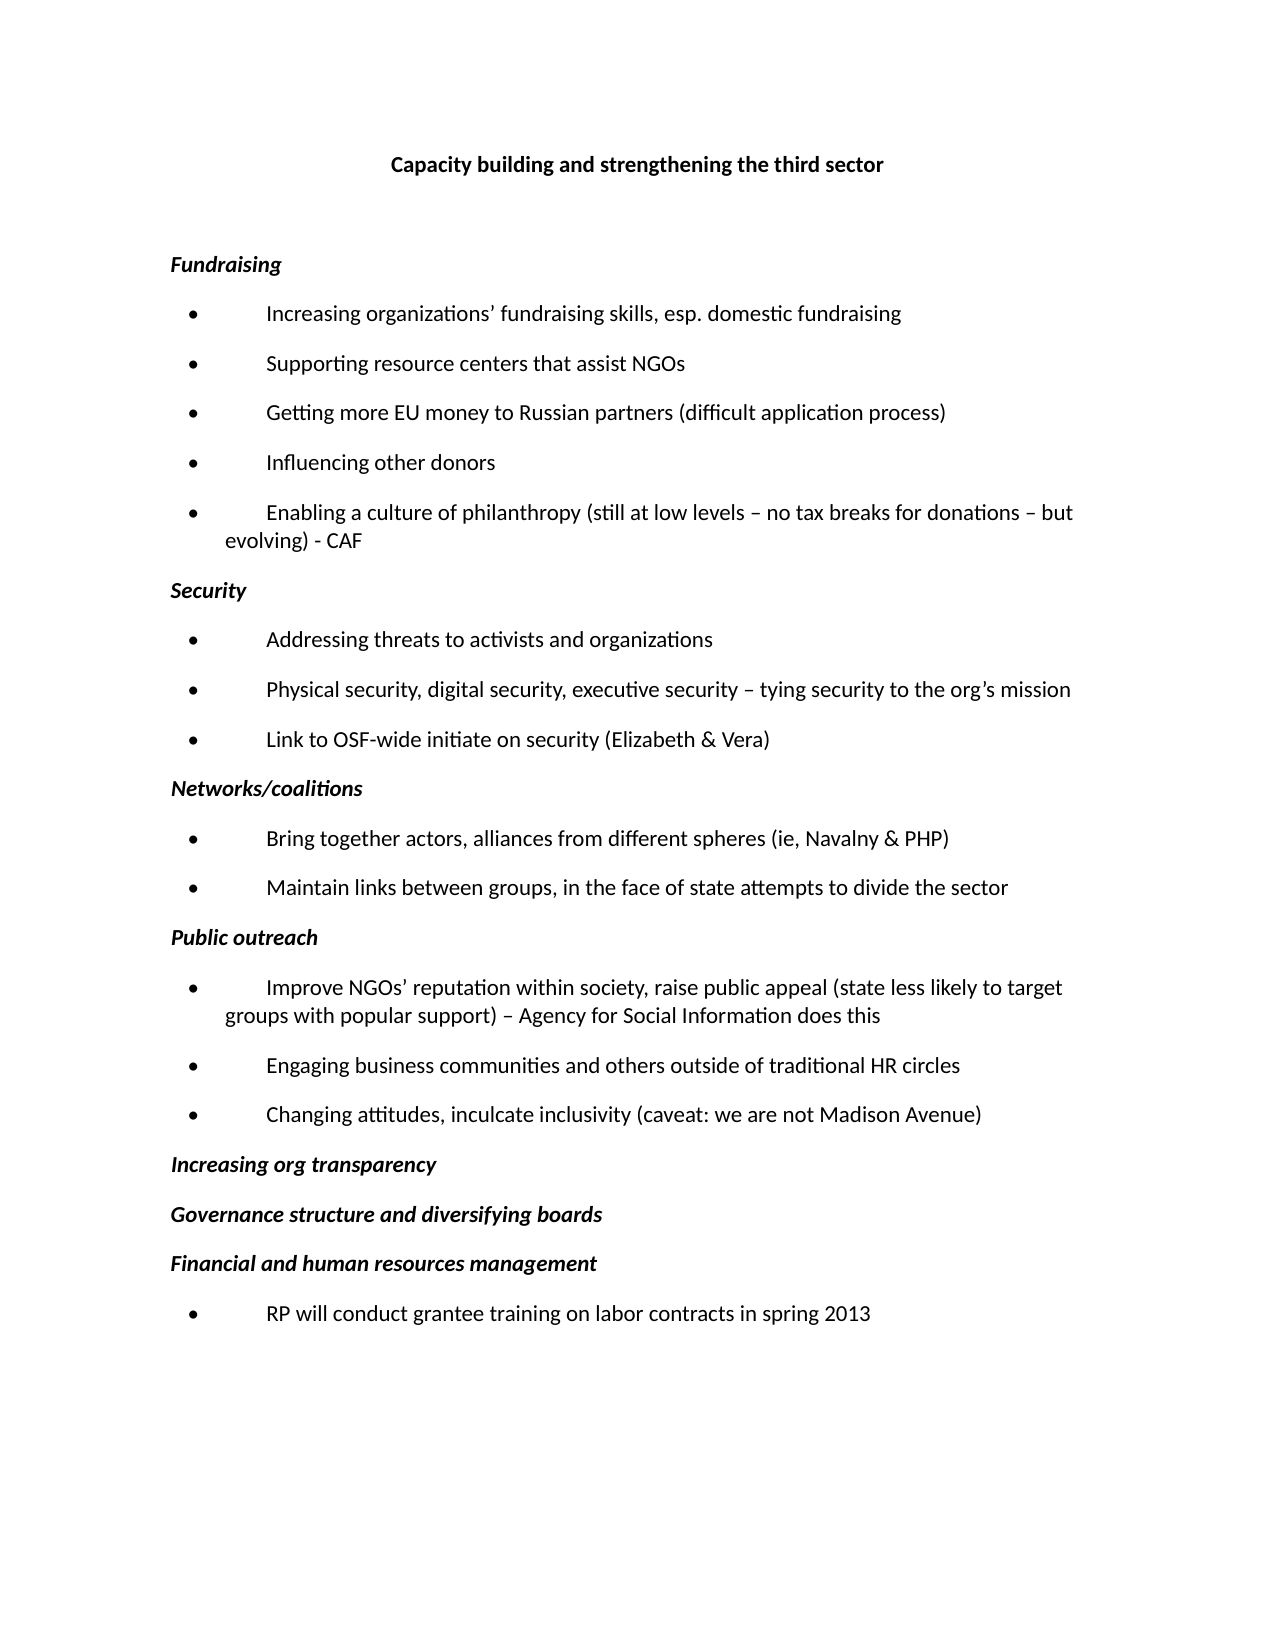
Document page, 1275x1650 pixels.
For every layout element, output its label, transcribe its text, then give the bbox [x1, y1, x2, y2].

text Increasing org transparency [150, 1149, 1125, 1178]
list Engaging business communities and others outside of traditional HR circles [187, 1050, 1125, 1079]
text Governance structure and diversifying boards [150, 1199, 1125, 1228]
list Link to OSF-wide initiate on security (Elizabeth & Vera) [187, 724, 1125, 753]
list Enabling a culture of philanthropy (still at low levels – no tax breaks for donations – but evolving) - CAF [187, 497, 1125, 554]
list Addressing threats to activists and organizations [187, 625, 1125, 654]
text Financial and human resources management [150, 1249, 1125, 1277]
list Bring together actors, alliances from different spheres (ie, Navalny & PHP) [187, 823, 1125, 852]
text Security [150, 575, 1125, 604]
list Getting more EU money to Russian partners (difficult application process) [187, 398, 1125, 427]
list Maintain links between groups, in the face of state attempts to divide the sector [187, 873, 1125, 902]
text Fundraising [150, 249, 1125, 278]
text Public outreach [150, 922, 1125, 951]
list Improve NGOs’ reputation within society, raise public appeal (state less likely to target groups with popular support) – Agency for Social Information does this [187, 972, 1125, 1029]
list Increasing organizations’ fundraising skills, esp. domestic fundraising [187, 299, 1125, 327]
list Influencing other donors [187, 447, 1125, 476]
list Physical security, digital security, executive security – tying security to the org’s mission [187, 674, 1125, 703]
text Capacity building and strengthening the third sector [150, 150, 1125, 179]
list Supporting resource centers that assist NGOs [187, 348, 1125, 377]
list RP will conduct grantee training on labor contracts in spring 2013 [187, 1298, 1125, 1327]
text Networks/coalitions [150, 774, 1125, 802]
list Changing attitudes, inculcate inclusivity (caveat: we are not Madison Avenue) [187, 1100, 1125, 1129]
